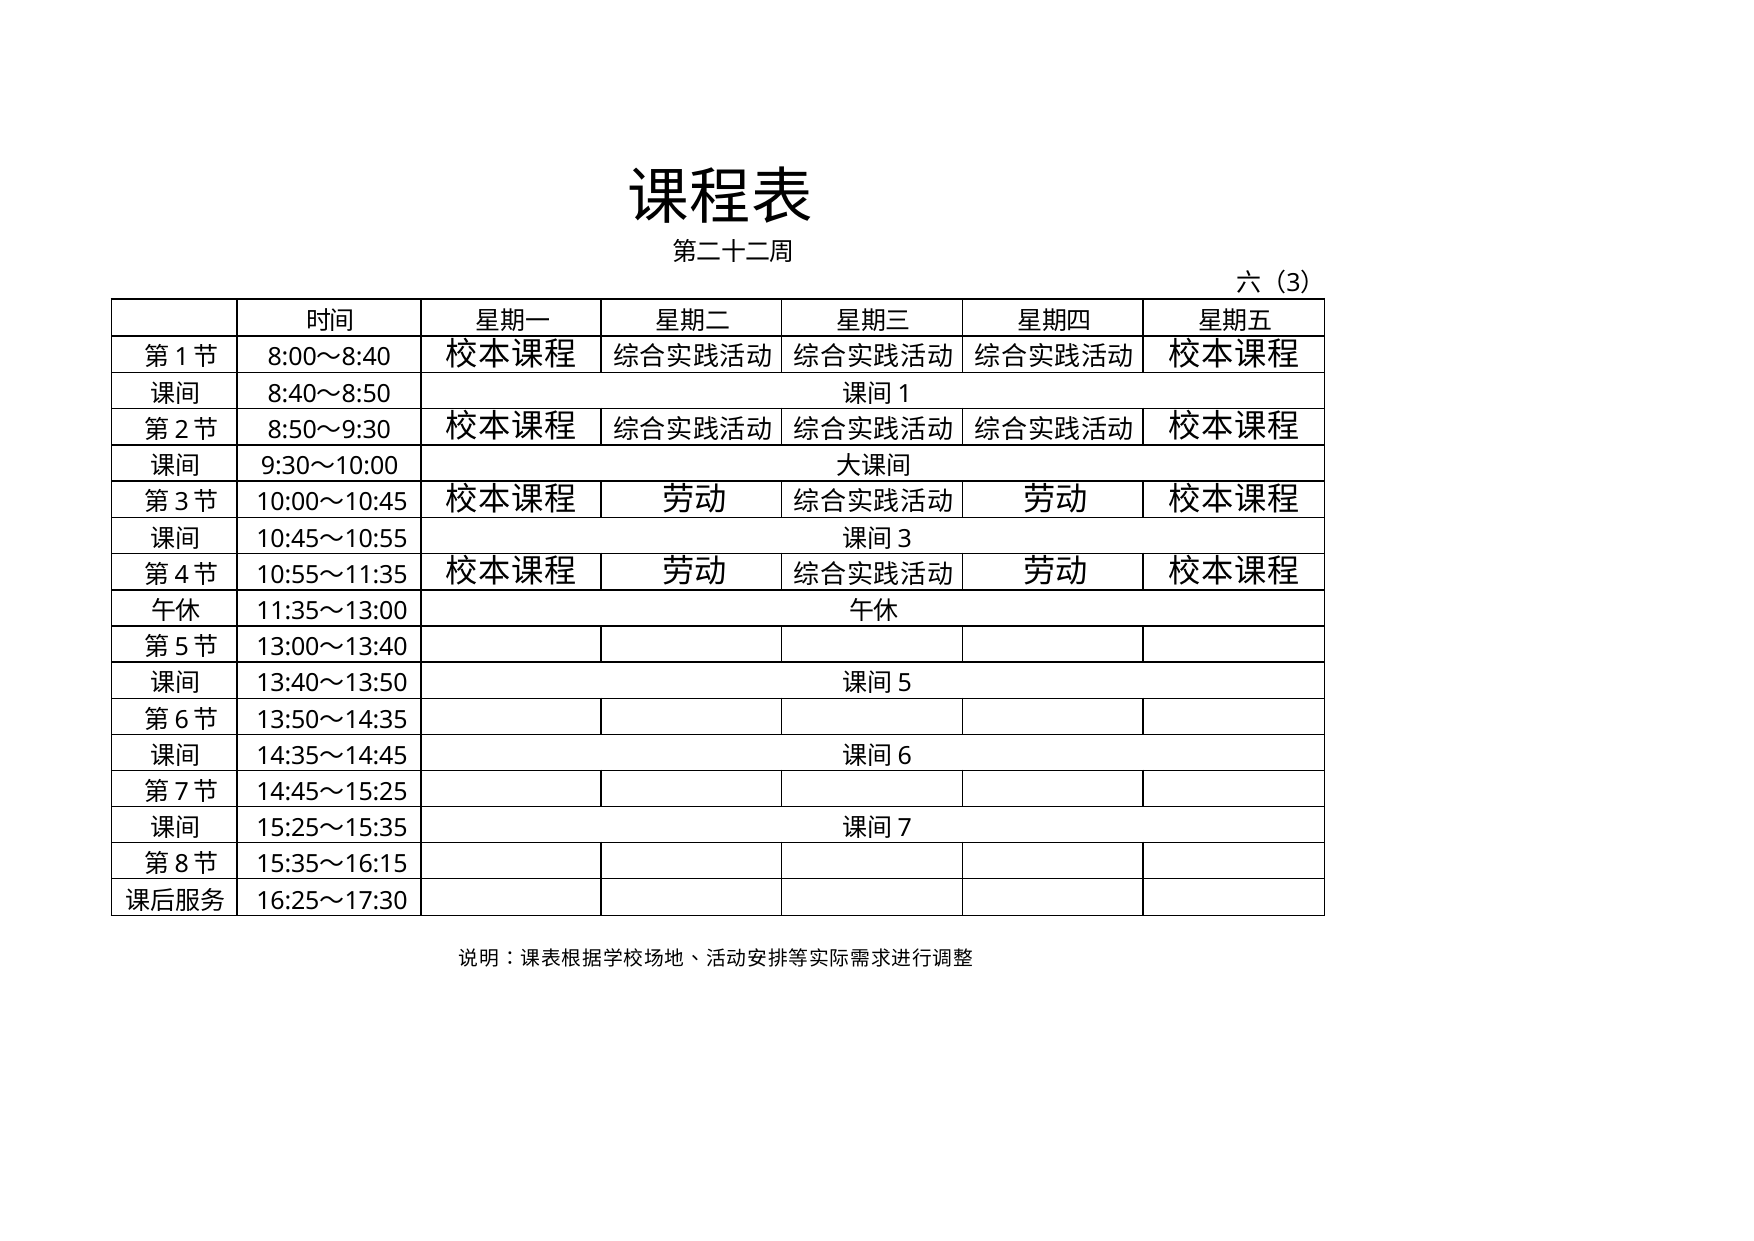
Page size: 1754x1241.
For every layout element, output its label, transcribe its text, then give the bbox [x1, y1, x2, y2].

table_cell [1144, 771, 1324, 806]
table_cell 课后服务 [112, 879, 236, 915]
table_cell 校本课程 [1144, 482, 1324, 516]
table_cell 15:35～16:15 [238, 843, 420, 878]
text 说明：课表根据学校场地、活动安排等实际需求进行调整 [459, 945, 1491, 971]
table_header 星期四 [963, 300, 1142, 335]
table_cell 课间5 [422, 663, 1324, 697]
table_cell [602, 771, 781, 806]
table_cell 10:00～10:45 [238, 482, 420, 516]
table_cell [602, 699, 781, 733]
table_cell 第2节 [112, 409, 236, 444]
table_cell 课间 [112, 518, 236, 553]
table_cell 第6节 [112, 699, 236, 733]
table_cell [782, 699, 962, 733]
table_cell 午休 [112, 591, 236, 625]
table_cell [963, 627, 1142, 661]
table_cell 10:45～10:55 [238, 518, 420, 553]
table_cell 课间6 [422, 735, 1324, 769]
table_cell [782, 771, 962, 806]
table_cell 13:50～14:35 [238, 699, 420, 733]
table_cell 16:25～17:30 [238, 879, 420, 915]
table_cell [422, 771, 600, 806]
table_cell 课间 [112, 373, 236, 408]
table_cell [422, 879, 600, 915]
table_cell 第5节 [112, 627, 236, 661]
table_cell 校本课程 [1144, 554, 1324, 589]
table_cell 第4节 [112, 554, 236, 589]
table_cell [1144, 843, 1324, 878]
table_cell 10:55～11:35 [238, 554, 420, 589]
table_header 星期五 [1144, 300, 1324, 335]
text 六（3） [1237, 268, 1491, 298]
table_cell [1144, 627, 1324, 661]
table_cell 13:00～13:40 [238, 627, 420, 661]
table_cell 校本课程 [422, 337, 600, 372]
table_cell 课间3 [422, 518, 1324, 553]
table_cell 课间 [112, 807, 236, 842]
table_cell [1144, 699, 1324, 733]
table_cell [782, 627, 962, 661]
table_cell [963, 843, 1142, 878]
table_cell [422, 843, 600, 878]
table_cell 劳动 [602, 482, 781, 516]
table_cell 15:25～15:35 [238, 807, 420, 842]
table_cell 13:40～13:50 [238, 663, 420, 697]
table_cell 校本课程 [1144, 409, 1324, 444]
table_cell 课间 [112, 735, 236, 769]
table_cell 综合实践活动 [963, 337, 1142, 372]
table_cell [963, 879, 1142, 915]
table_cell 综合实践活动 [782, 337, 962, 372]
table_cell [602, 879, 781, 915]
table_cell 综合实践活动 [782, 554, 962, 589]
table_cell 大课间 [422, 446, 1324, 480]
table_cell 劳动 [602, 554, 781, 589]
table_header 星期三 [782, 300, 962, 335]
table_cell 校本课程 [1144, 337, 1324, 372]
table_cell 第8节 [112, 843, 236, 878]
table_cell 课间1 [422, 373, 1324, 408]
table_cell 综合实践活动 [602, 337, 781, 372]
table_cell 午休 [422, 591, 1324, 625]
table_cell 14:45～15:25 [238, 771, 420, 806]
table_cell 9:30～10:00 [238, 446, 420, 480]
table_header 时间 [238, 300, 420, 335]
table_cell 校本课程 [422, 409, 600, 444]
table_cell [422, 627, 600, 661]
table_cell 综合实践活动 [782, 409, 962, 444]
table_cell 11:35～13:00 [238, 591, 420, 625]
text 课程表 [628, 161, 1491, 233]
table_cell 第7节 [112, 771, 236, 806]
table_cell 8:50～9:30 [238, 409, 420, 444]
table_cell [1144, 879, 1324, 915]
table_cell 14:35～14:45 [238, 735, 420, 769]
table_header [112, 300, 236, 335]
table_cell 校本课程 [422, 482, 600, 516]
table_cell 综合实践活动 [782, 482, 962, 516]
table_cell 第3节 [112, 482, 236, 516]
table_cell [963, 699, 1142, 733]
table_cell 课间7 [422, 807, 1324, 842]
table_cell 劳动 [963, 554, 1142, 589]
table_header 星期一 [422, 300, 600, 335]
table_cell 综合实践活动 [963, 409, 1142, 444]
table_cell [602, 843, 781, 878]
table_cell [963, 771, 1142, 806]
table_cell 8:00～8:40 [238, 337, 420, 372]
table_cell 劳动 [963, 482, 1142, 516]
table_cell 8:40～8:50 [238, 373, 420, 408]
table_cell 课间 [112, 446, 236, 480]
table_cell 校本课程 [422, 554, 600, 589]
table_header 星期二 [602, 300, 781, 335]
table_cell [602, 627, 781, 661]
table_cell 综合实践活动 [602, 409, 781, 444]
table_cell [782, 843, 962, 878]
table_cell [422, 699, 600, 733]
table_cell [782, 879, 962, 915]
table_cell 课间 [112, 663, 236, 697]
table_cell 第1节 [112, 337, 236, 372]
text 第二十二周 [672, 233, 1491, 267]
